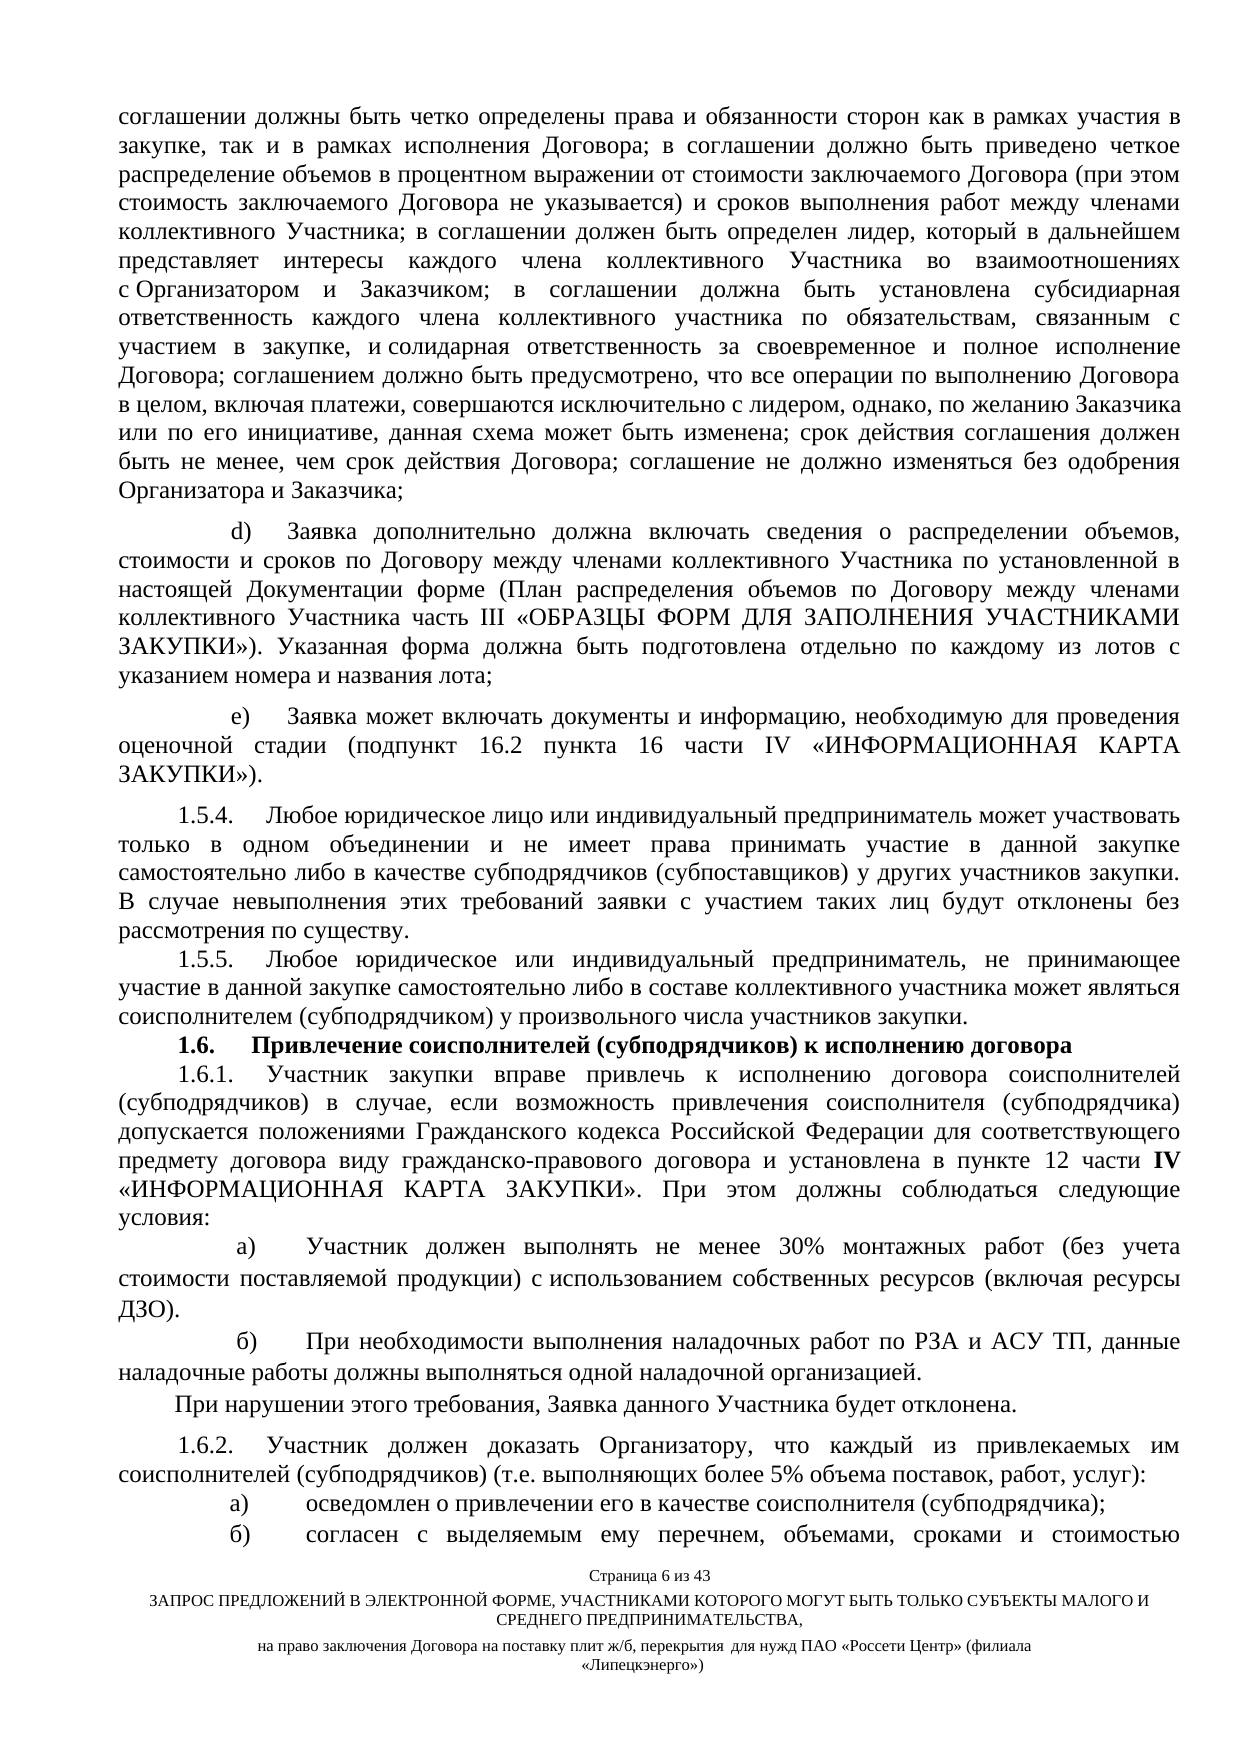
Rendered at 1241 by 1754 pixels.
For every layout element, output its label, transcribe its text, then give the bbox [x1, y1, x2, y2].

list Заявка может включать документы и информацию, необходимую для проведения оценочной стадии (подпункт 16.2 пункта 16 части IV «ИНФОРМАЦИОННАЯ КАРТА ЗАКУПКИ»). [118, 701, 1181, 787]
list Заявка дополнительно должна включать сведения о распределении объемов, стоимости и сроков по Договору между членами коллективного Участника по установленной в настоящей Документации форме (План распределения объемов по Договору между членами коллективного Участника часть III «ОБРАЗЦЫ ФОРМ ДЛЯ ЗАПОЛНЕНИЯ УЧАСТНИКАМИ ЗАКУПКИ»). Указанная форма должна быть подготовлена отдельно по каждому из лотов с указанием номера и названия лота; [118, 516, 1181, 689]
list При необходимости выполнения наладочных работ по РЗА и АСУ ТП, данные наладочные работы должны выполняться одной наладочной организацией. [118, 1326, 1181, 1386]
list Участник должен выполнять не менее 30% монтажных работ (без учета стоимости поставляемой продукции) c использованием собственных ресурсов (включая ресурсы ДЗО). [118, 1231, 1181, 1323]
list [118, 1519, 1181, 1548]
subtitle Участник закупки вправе привлечь к исполнению договора соисполнителей (субподрядчиков) в случае, если возможность привлечения соисполнителя (субподрядчика) допускается положениями Гражданского кодекса Российской Федерации для соответствующего предмету договора виду гражданско-правового договора и установлена в пункте 12 части IV «ИНФОРМАЦИОННАЯ КАРТА ЗАКУПКИ». При этом должны соблюдаться следующие условия: [118, 1059, 1181, 1231]
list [118, 101, 1181, 504]
subtitle Участник должен доказать Организатору, что каждый из привлекаемых им соисполнителей (субподрядчиков) (т.е. выполняющих более 5% объема поставок, работ, услуг): [118, 1430, 1181, 1488]
subtitle Привлечение соисполнителей (субподрядчиков) к исполнению договора [118, 1030, 1181, 1059]
text При нарушении этого требования, Заявка данного Участника будет отклонена. [174, 1389, 1181, 1418]
subtitle Любое юридическое лицо или индивидуальный предприниматель может участвовать только в одном объединении и не имеет права принимать участие в данной закупке самостоятельно либо в качестве субподрядчиков (субпоставщиков) у других участников закупки. В случае невыполнения этих требований заявки с участием таких лиц будут отклонены без рассмотрения по существу. [118, 800, 1181, 944]
list осведомлен о привлечении его в качестве соисполнителя (субподрядчика); [118, 1488, 1181, 1517]
subtitle Любое юридическое или индивидуальный предприниматель, не принимающее участие в данной закупке самостоятельно либо в составе коллективного участника может являться соисполнителем (субподрядчиком) у произвольного числа участников закупки. [118, 944, 1181, 1030]
